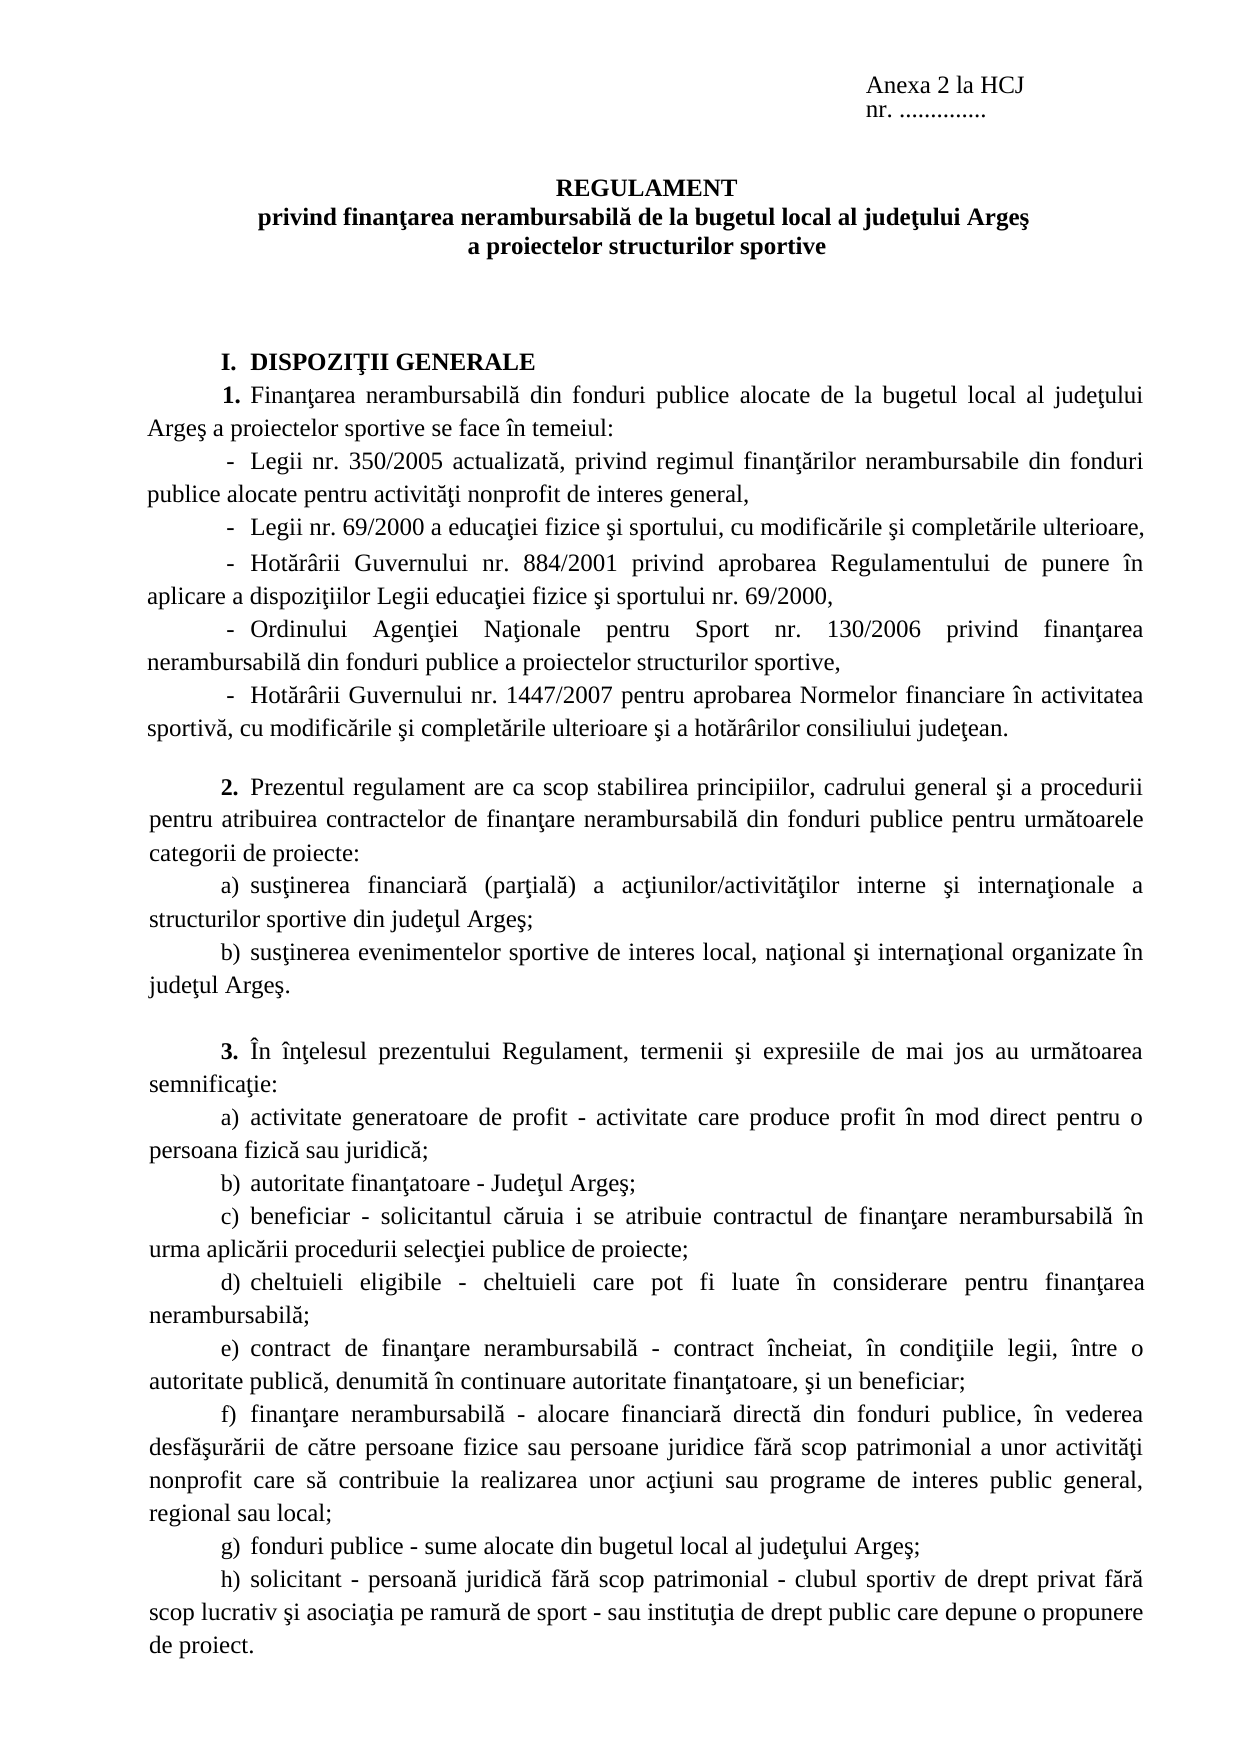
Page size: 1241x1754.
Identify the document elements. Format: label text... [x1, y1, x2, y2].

list Prezentul regulament are ca scop stabilirea principiilor, cadrului general şi a procedurii pentru atribuirea contractelor de finanţare nerambursabilă din fonduri publice pentru următoarele categorii de proiecte: [149, 772, 1144, 866]
list solicitant - persoană juridică fără scop patrimonial - clubul sportiv de drept privat fără scop lucrativ şi asociaţia pe ramură de sport - sau instituţia de drept public care depune o propunere de proiect. [149, 1564, 1144, 1659]
list În înţelesul prezentului Regulament, termenii şi expresiile de mai jos au următoarea semnificaţie: [149, 1036, 1144, 1097]
text Anexa 2 la HCJ nr. .............. [866, 74, 1146, 122]
list finanţare nerambursabilă - alocare financiară directă din fonduri publice, în vederea desfăşurării de către persoane fizice sau persoane juridice fără scop patrimonial a unor activităţi nonprofit care să contribuie la realizarea unor acţiuni sau programe de interes public general, regional sau local; [149, 1399, 1144, 1527]
subtitle DISPOZIŢII GENERALE [221, 347, 1146, 376]
subtitle privind finanţarea nerambursabilă de la bugetul local al judeţului Argeş a proiectelor structurilor sportive [147, 202, 1146, 260]
list susţinerea evenimentelor sportive de interes local, naţional şi internaţional organizate în judeţul Argeş. [149, 937, 1144, 998]
list contract de finanţare nerambursabilă - contract încheiat, în condiţiile legii, între o autoritate publică, denumită în continuare autoritate finanţatoare, şi un beneficiar; [149, 1333, 1144, 1395]
list Hotărârii Guvernului nr. 1447/2007 pentru aprobarea Normelor financiare în activitatea sportivă, cu modificările şi completările ulterioare şi a hotărârilor consiliului judeţean. [147, 680, 1144, 742]
list Ordinului Agenţiei Naţionale pentru Sport nr. 130/2006 privind finanţarea nerambursabilă din fonduri publice a proiectelor structurilor sportive, [147, 614, 1144, 676]
list susţinerea financiară (parţială) a acţiunilor/activităţilor interne şi internaţionale a structurilor sportive din judeţul Argeş; [149, 871, 1144, 932]
list activitate generatoare de profit - activitate care produce profit în mod direct pentru o persoana fizică sau juridică; [149, 1102, 1144, 1163]
list cheltuieli eligibile - cheltuieli care pot fi luate în considerare pentru finanţarea nerambursabilă; [149, 1267, 1146, 1329]
list autoritate finanţatoare - Judeţul Argeş; [149, 1168, 1146, 1197]
subtitle REGULAMENT [147, 173, 1146, 202]
list fonduri publice - sume alocate din bugetul local al judeţului Argeş; [149, 1531, 1146, 1560]
list Legii nr. 69/2000 a educaţiei fizice şi sportului, cu modificările şi completările ulterioare, [226, 512, 1146, 541]
list Hotărârii Guvernului nr. 884/2001 privind aprobarea Regulamentului de punere în aplicare a dispoziţiilor Legii educaţiei fizice şi sportului nr. 69/2000, [147, 548, 1144, 610]
list Finanţarea nerambursabilă din fonduri publice alocate de la bugetul local al judeţului Argeş a proiectelor sportive se face în temeiul: [147, 380, 1144, 442]
list beneficiar - solicitantul căruia i se atribuie contractul de finanţare nerambursabilă în urma aplicării procedurii selecţiei publice de proiecte; [149, 1201, 1144, 1263]
list Legii nr. 350/2005 actualizată, privind regimul finanţărilor nerambursabile din fonduri publice alocate pentru activităţi nonprofit de interes general, [147, 446, 1144, 508]
